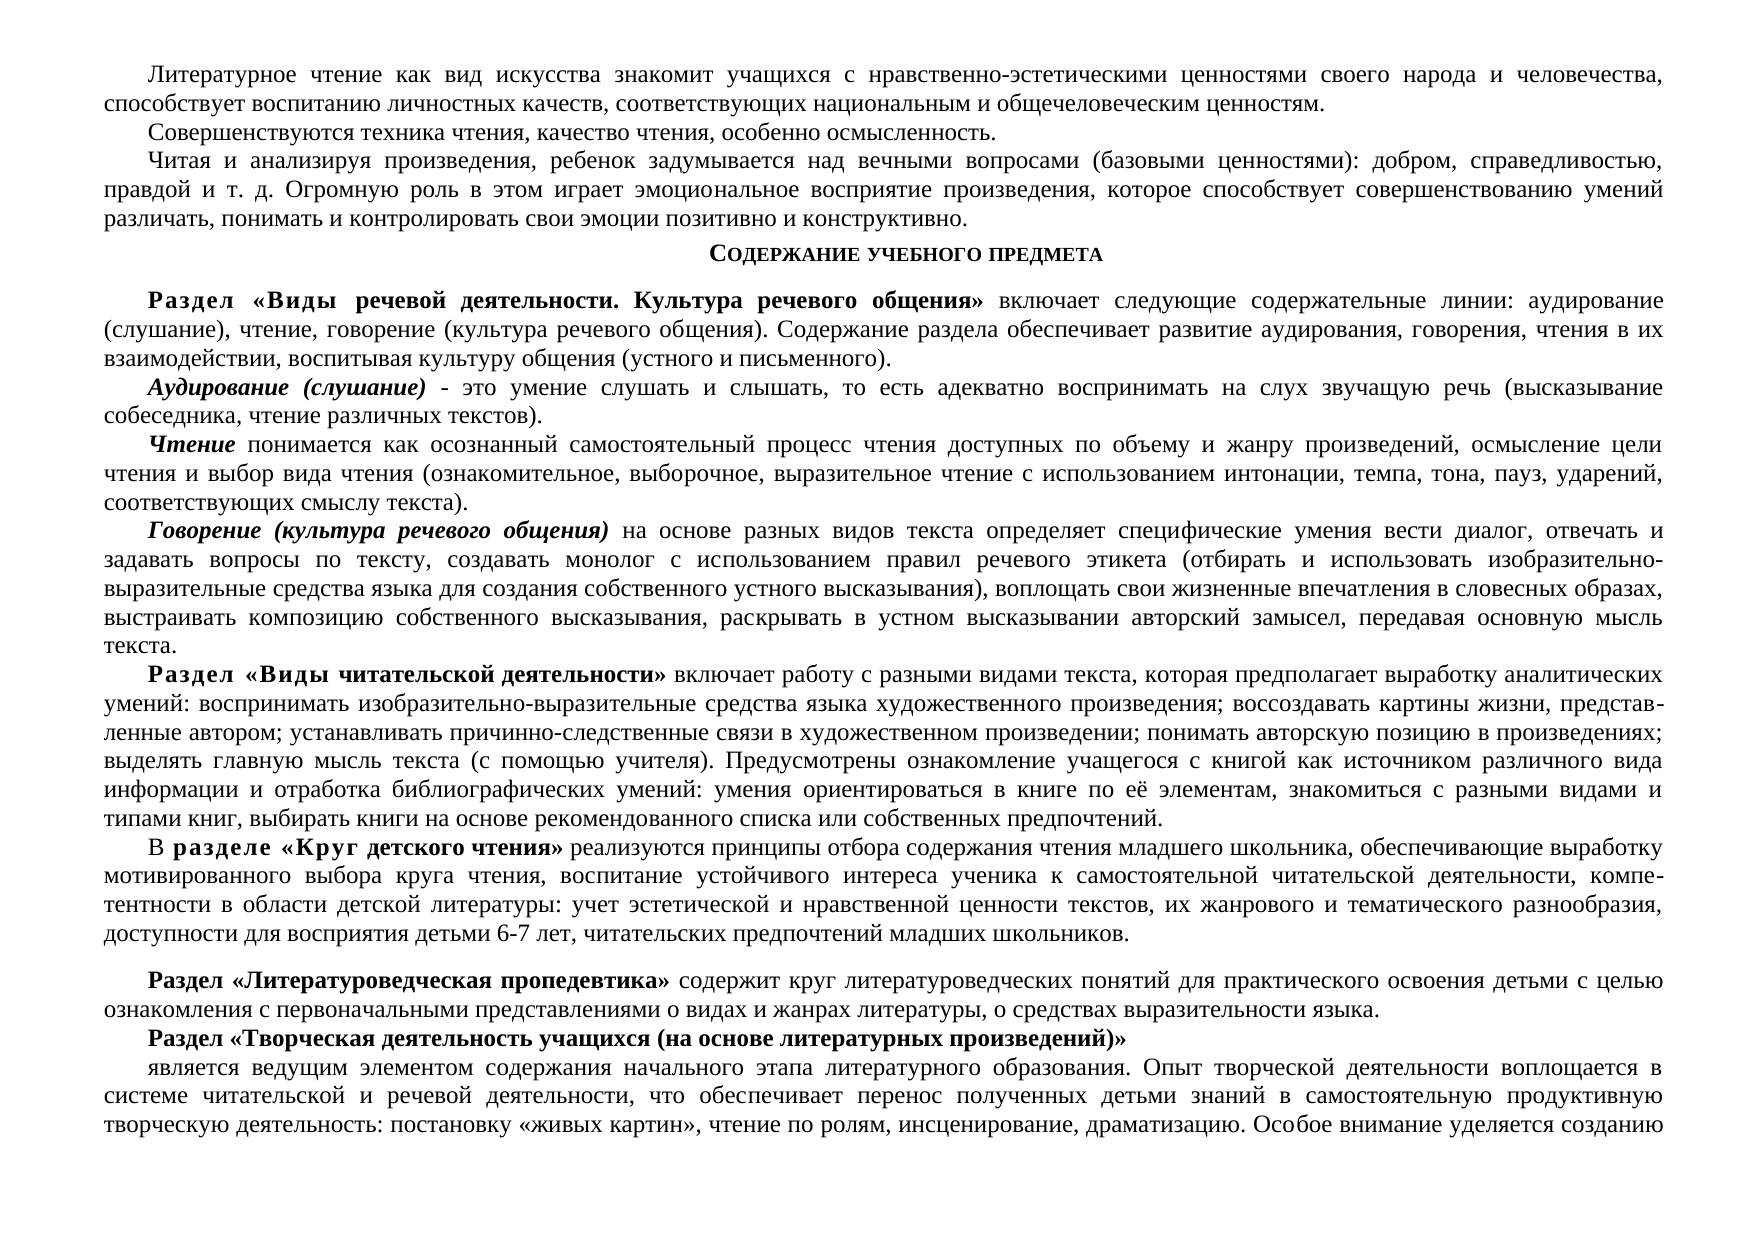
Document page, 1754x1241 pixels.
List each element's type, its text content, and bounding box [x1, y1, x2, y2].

text Совершенствуются техника чтения, качество чтения, особенно осмысленность. [103, 117, 1664, 145]
text Раздел «Литературоведческая пропедевтика» содержит круг литературоведческих понятий для практического освоения детьми с целью ознакомления с первоначальными представлениями о видах и жанрах литературы, о средствах выразительности языка. [103, 965, 1664, 1023]
text Говорение (культура речевого общения) на основе разных видов текста определяет специфические умения вести диалог, отвечать и задавать вопросы по тексту, создавать монолог с использованием правил речевого этикета (отбирать и использовать изобразительно-выразительные средства языка для создания собственного устного высказывания), воплощать свои жизненные впечатления в словесных образах, выстраивать композицию собственного высказывания, раскрывать в устном высказывании авторский замысел, передавая основную мысль текста. [103, 515, 1664, 659]
text Раздел «Виды речевой деятельности. Культура речевого общения» включает следующие содержательные линии: аудирование (слушание), чтение, говорение (культура речевого общения). Содержание раздела обеспечивает развитие аудирования, говорения, чтения в их взаимодействии, воспитывая культуру общения (устного и письменного). [103, 285, 1664, 372]
text Раздел «Творческая деятельность учащихся (на основе литературных произведений)» [103, 1023, 1664, 1052]
text Чтение понимается как осознанный самостоятельный процесс чтения доступных по объему и жанру произведений, осмысление цели чтения и выбор вида чтения (ознакомительное, выборочное, выразительное чтение с использованием интонации, темпа, тона, пауз, ударений, соответствующих смыслу текста). [103, 429, 1664, 515]
text Содержание учебного предмета [103, 238, 1664, 267]
text Аудирование (слушание) - это умение слушать и слышать, то есть адекватно воспринимать на слух звучащую речь (высказывание собеседника, чтение различных текстов). [103, 372, 1664, 429]
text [103, 1052, 1664, 1138]
text Литературное чтение как вид искусства знакомит учащихся с нравственно-эстетическими ценностями своего народа и человечества, способствует воспитанию личностных качеств, соответствующих национальным и общечеловеческим ценностям. [103, 59, 1664, 117]
text Раздел «Виды читательской деятельности» включает работу с разными видами текста, которая предполагает выработку аналитических умений: воспринимать изобразительно-выразительные средства языка художественного произведения; воссоздавать картины жизни, представленные автором; устанавливать причинно-следственные связи в художественном произведении; понимать авторскую позицию в произведениях; выделять главную мысль текста (с помощью учителя). Предусмотрены ознакомление учащегося с книгой как источником различного вида информации и отработка библиографических умений: умения ориентироваться в книге по её элементам, знакомиться с разными видами и типами книг, выбирать книги на основе рекомендованного списка или собственных предпочтений. [103, 659, 1664, 832]
text В разделе «Круг детского чтения» реализуются принципы отбора содержания чтения младшего школьника, обеспечивающие выработку мотивированного выбора круга чтения, воспитание устойчивого интереса ученика к самостоятельной читательской деятельности, компетентности в области детской литературы: учет эстетической и нравственной ценности текстов, их жанрового и тематического разнообразия, доступности для восприятия детьми 6-7 лет, читательских предпочтений младших школьников. [103, 832, 1664, 947]
text Читая и анализируя произведения, ребенок задумывается над вечными вопросами (базовыми ценностями): добром, справедливостью, правдой и т. д. Огромную роль в этом играет эмоциональное восприятие произведения, которое способствует совершенствованию умений различать, понимать и контролировать свои эмоции позитивно и конструктивно. [103, 145, 1664, 232]
